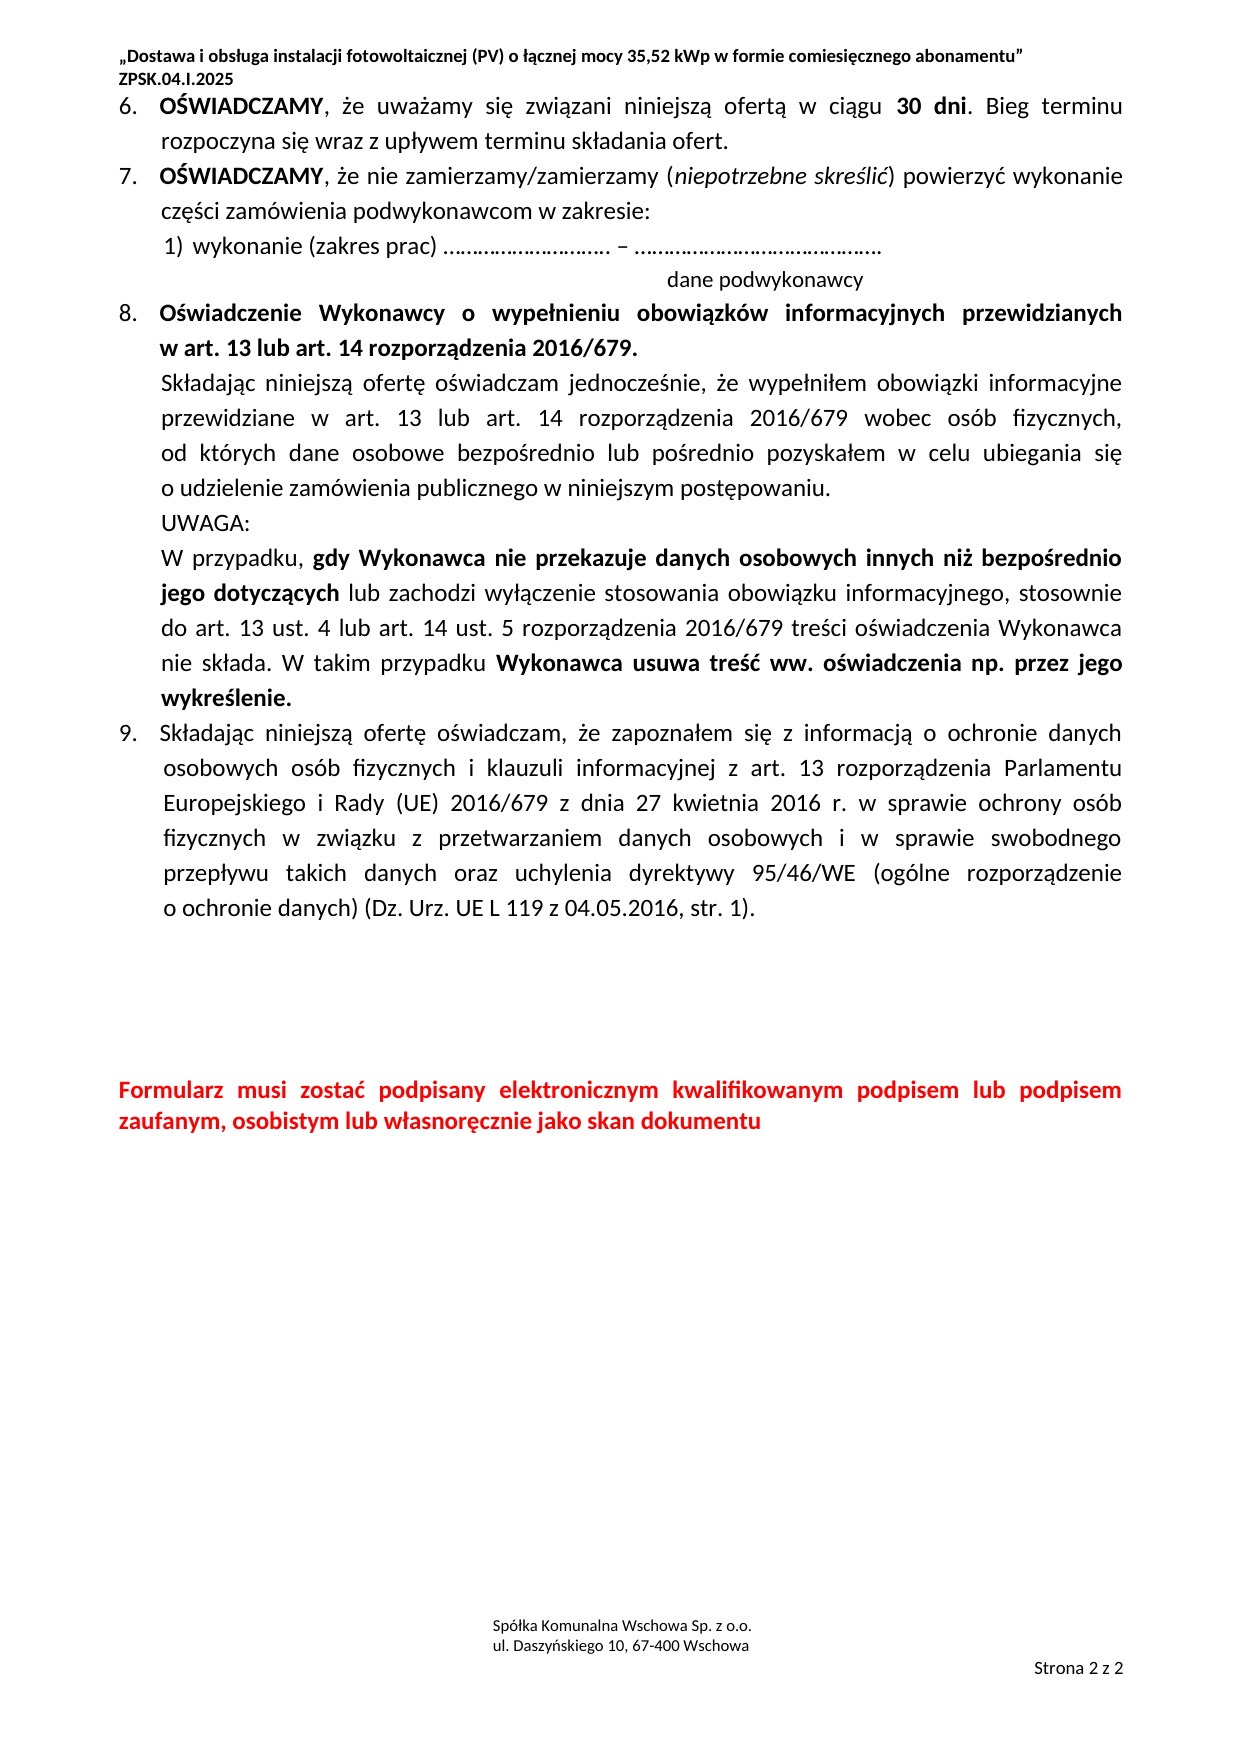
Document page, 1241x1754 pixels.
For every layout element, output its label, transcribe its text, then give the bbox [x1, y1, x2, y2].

list Składając niniejszą ofertę oświadczam, że zapoznałem się z informacją o ochronie danych osobowych osób fizycznych i klauzuli informacyjnej z art. 13 rozporządzenia Parlamentu Europejskiego i Rady (UE) 2016/679 z dnia 27 kwietnia 2016 r. w sprawie ochrony osób fizycznych w związku z przetwarzaniem danych osobowych i w sprawie swobodnego przepływu takich danych oraz uchylenia dyrektywy 95/46/WE (ogólne rozporządzenie o ochronie danych) (Dz. Urz. UE L 119 z 04.05.2016, str. 1). [119, 717, 1123, 923]
text Formularz musi zostać podpisany elektronicznym kwalifikowanym podpisem lub podpisem zaufanym, osobistym lub własnoręcznie jako skan dokumentu [119, 1074, 1123, 1135]
text UWAGA: [161, 507, 1123, 538]
list Oświadczenie Wykonawcy o wypełnieniu obowiązków informacyjnych przewidzianych w art. 13 lub art. 14 rozporządzenia 2016/679. [119, 297, 1123, 363]
text Składając niniejszą ofertę oświadczam jednocześnie, że wypełniłem obowiązki informacyjne przewidziane w art. 13 lub art. 14 rozporządzenia 2016/679 wobec osób fizycznych, od których dane osobowe bezpośrednio lub pośrednio pozyskałem w celu ubiegania się o udzielenie zamówienia publicznego w niniejszym postępowaniu. [161, 367, 1123, 503]
list OŚWIADCZAMY, że nie zamierzamy/zamierzamy (niepotrzebne skreślić) powierzyć wykonanie części zamówienia podwykonawcom w zakresie: [119, 160, 1123, 226]
list OŚWIADCZAMY, że uważamy się związani niniejszą ofertą w ciągu 30 dni. Bieg terminu rozpoczyna się wraz z upływem terminu składania ofert. [119, 90, 1123, 156]
list wykonanie (zakres prac) ……………………….. – ……………………………………. [163, 230, 1123, 261]
text dane podwykonawcy [178, 265, 1123, 293]
text W przypadku, gdy Wykonawca nie przekazuje danych osobowych innych niż bezpośrednio jego dotyczących lub zachodzi wyłączenie stosowania obowiązku informacyjnego, stosownie do art. 13 ust. 4 lub art. 14 ust. 5 rozporządzenia 2016/679 treści oświadczenia Wykonawca nie składa. W takim przypadku Wykonawca usuwa treść ww. oświadczenia np. przez jego wykreślenie. [161, 542, 1123, 713]
